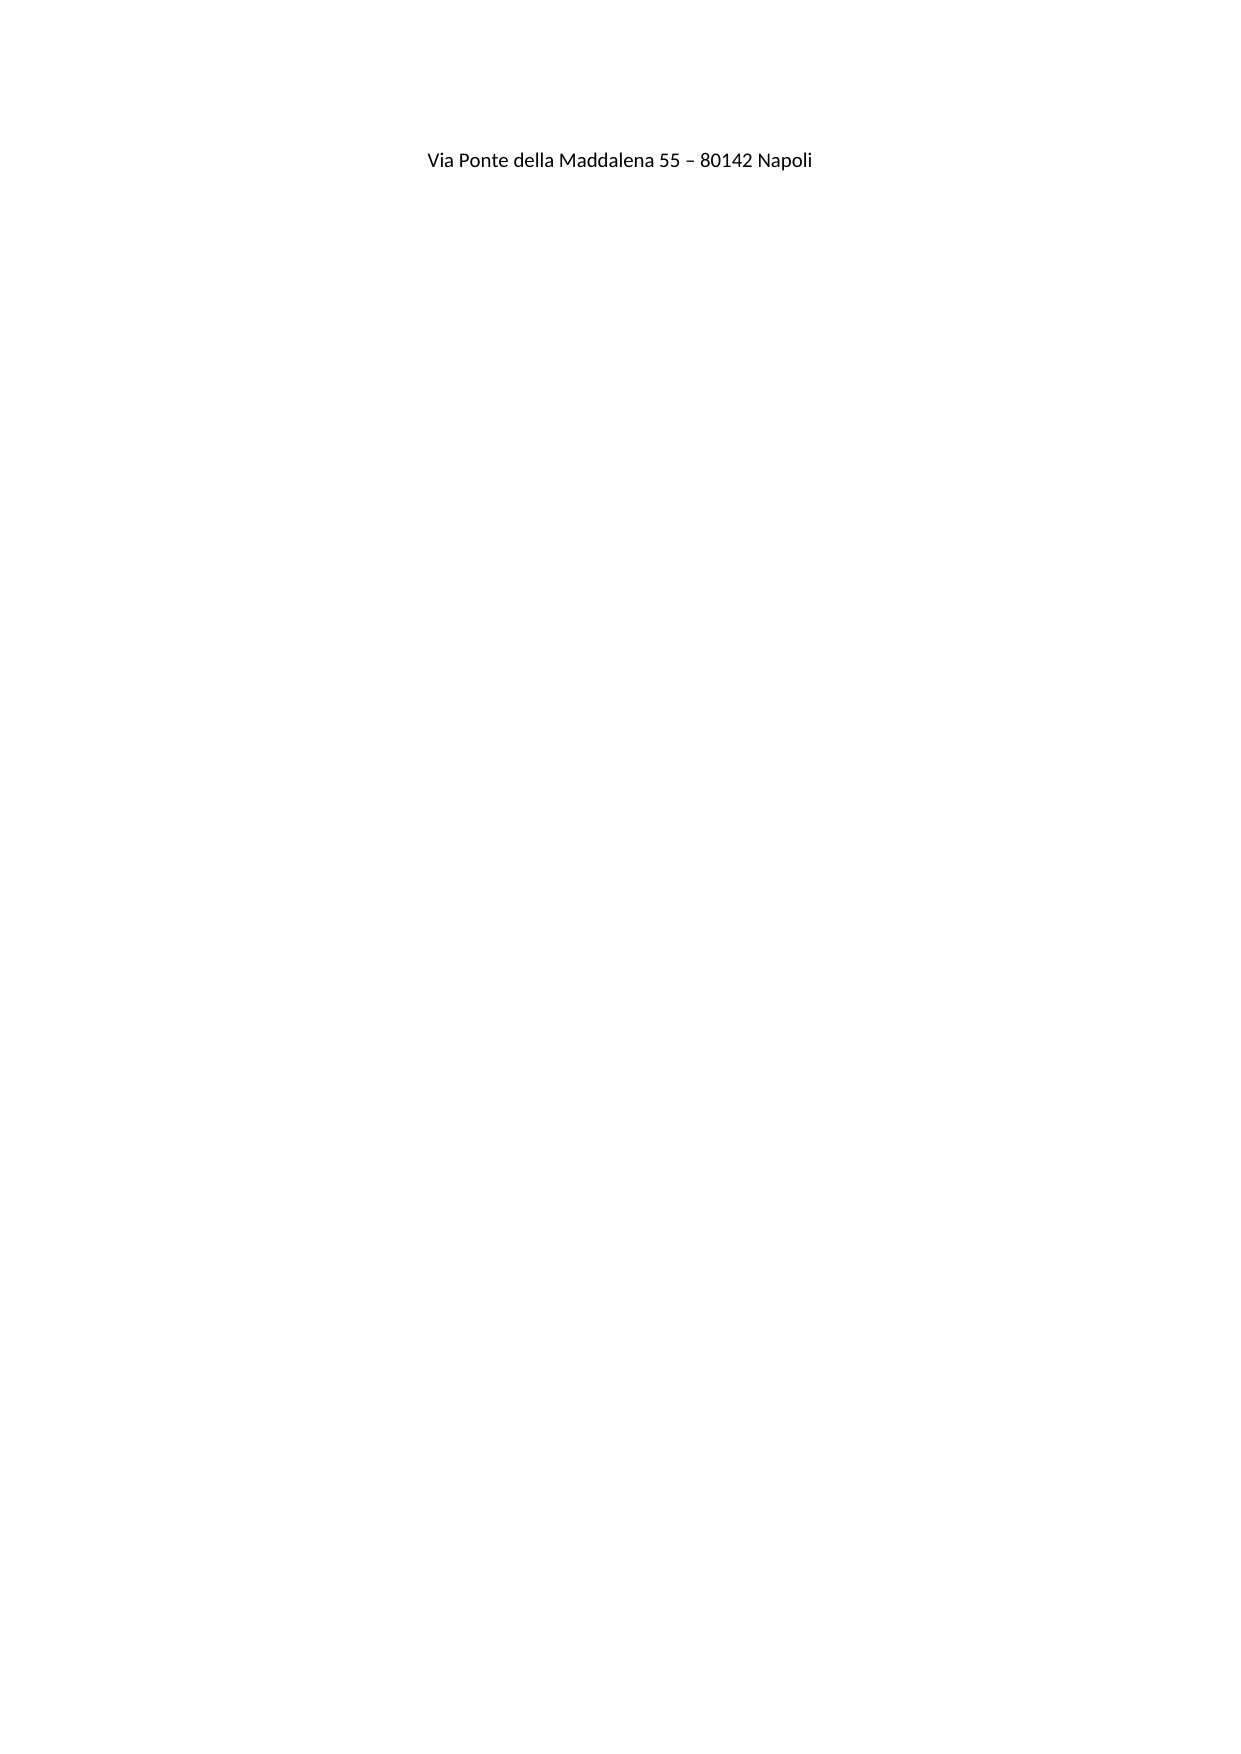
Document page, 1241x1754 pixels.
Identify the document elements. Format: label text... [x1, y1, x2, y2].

text Via Ponte della Maddalena 55 – 80142 Napoli [118, 148, 1122, 173]
